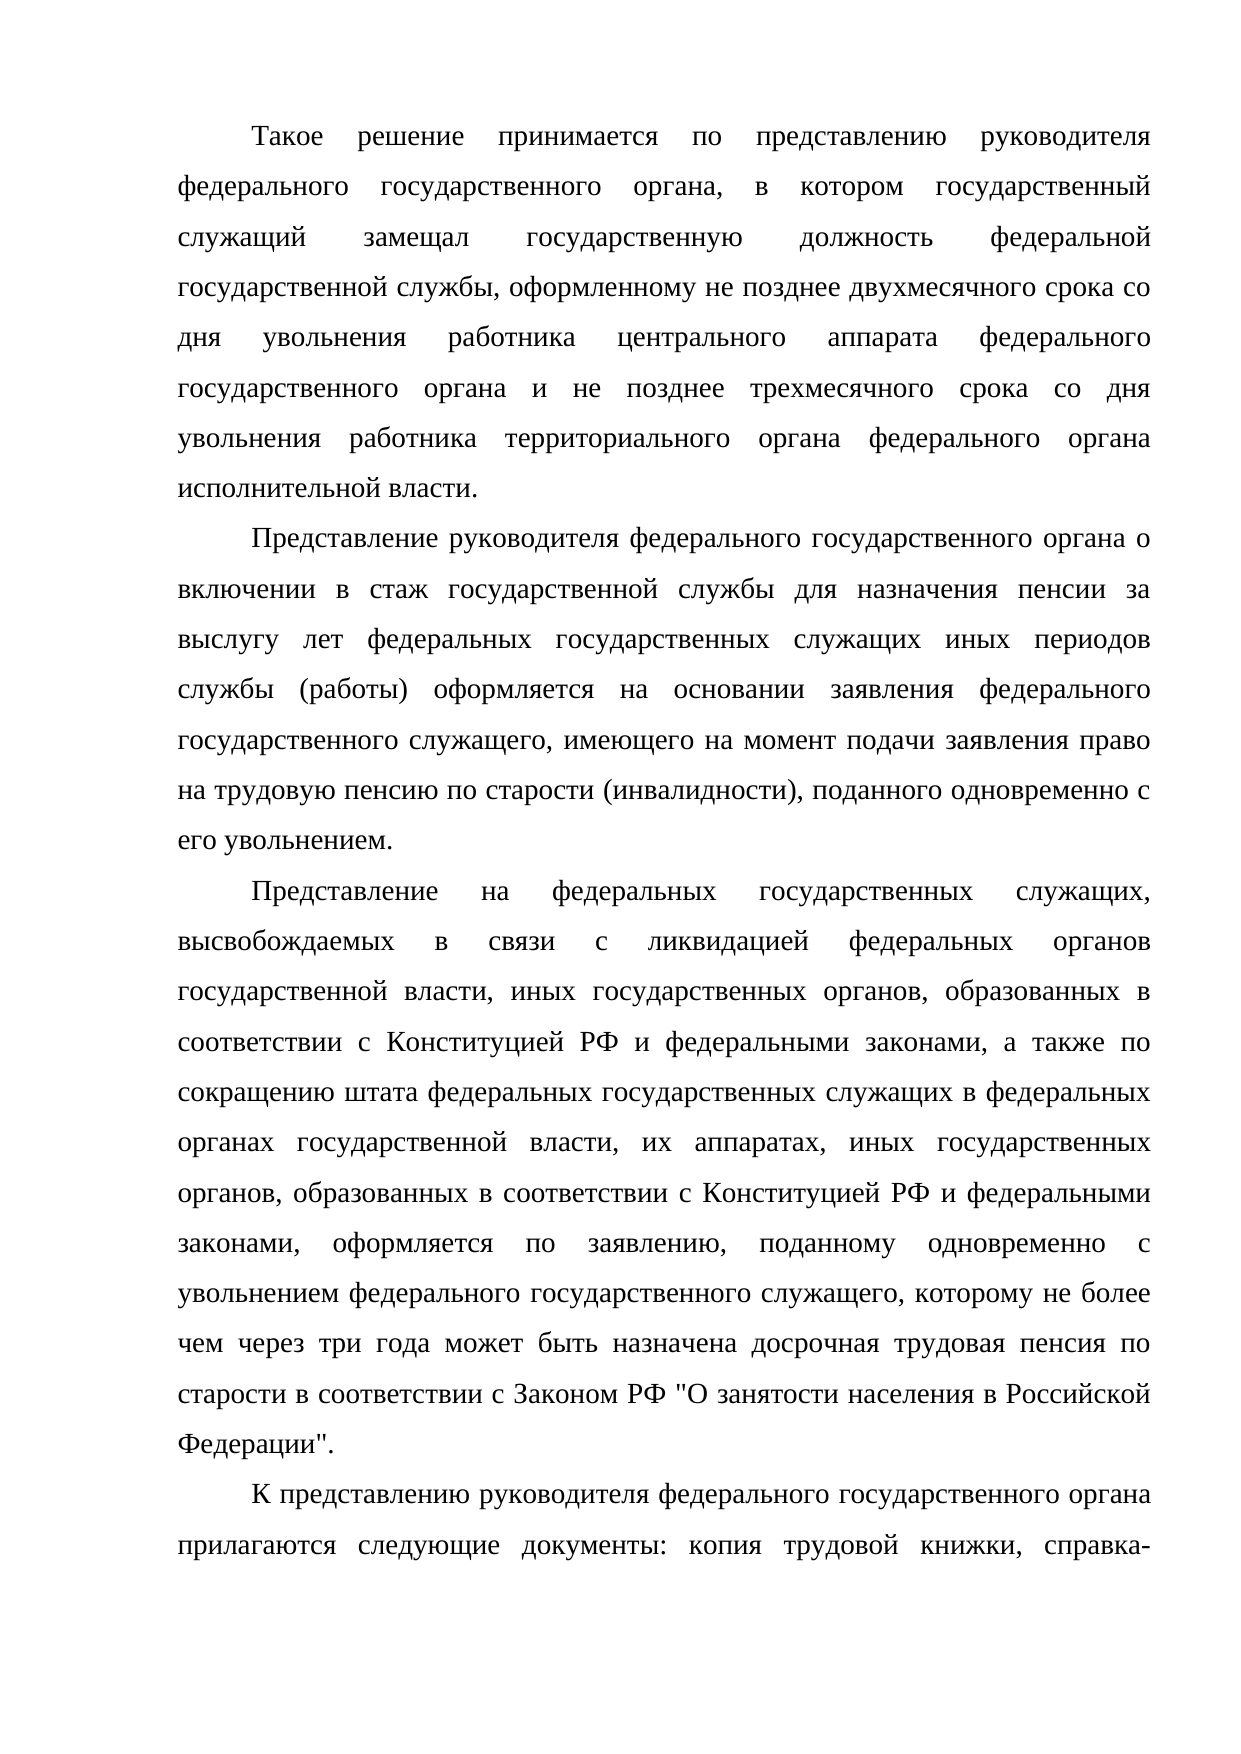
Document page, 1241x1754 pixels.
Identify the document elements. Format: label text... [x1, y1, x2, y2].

text Такое решение принимается по представлению руководителя федерального государственного органа, в котором государственный служащий замещал государственную должность федеральной государственной службы, оформленному не позднее двухмесячного срока со дня увольнения работника центрального аппарата федерального государственного органа и не позднее трехмесячного срока со дня увольнения работника территориального органа федерального органа исполнительной власти. [177, 118, 1152, 504]
text Представление руководителя федерального государственного органа о включении в стаж государственной службы для назначения пенсии за выслугу лет федеральных государственных служащих иных периодов службы (работы) оформляется на основании заявления федерального государственного служащего, имеющего на момент подачи заявления право на трудовую пенсию по старости (инвалидности), поданного одновременно с его увольнением. [177, 521, 1152, 856]
text Представление на федеральных государственных служащих, высвобождаемых в связи с ликвидацией федеральных органов государственной власти, иных государственных органов, образованных в соответствии с Конституцией РФ и федеральными законами, а также по сокращению штата федеральных государственных служащих в федеральных органах государственной власти, их аппаратах, иных государственных органов, образованных в соответствии с Конституцией РФ и федеральными законами, оформляется по заявлению, поданному одновременно с увольнением федерального государственного служащего, которому не более чем через три года может быть назначена досрочная трудовая пенсия по старости в соответствии с Законом РФ "О занятости населения в Российской Федерации". [177, 873, 1152, 1460]
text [177, 1477, 1152, 1560]
